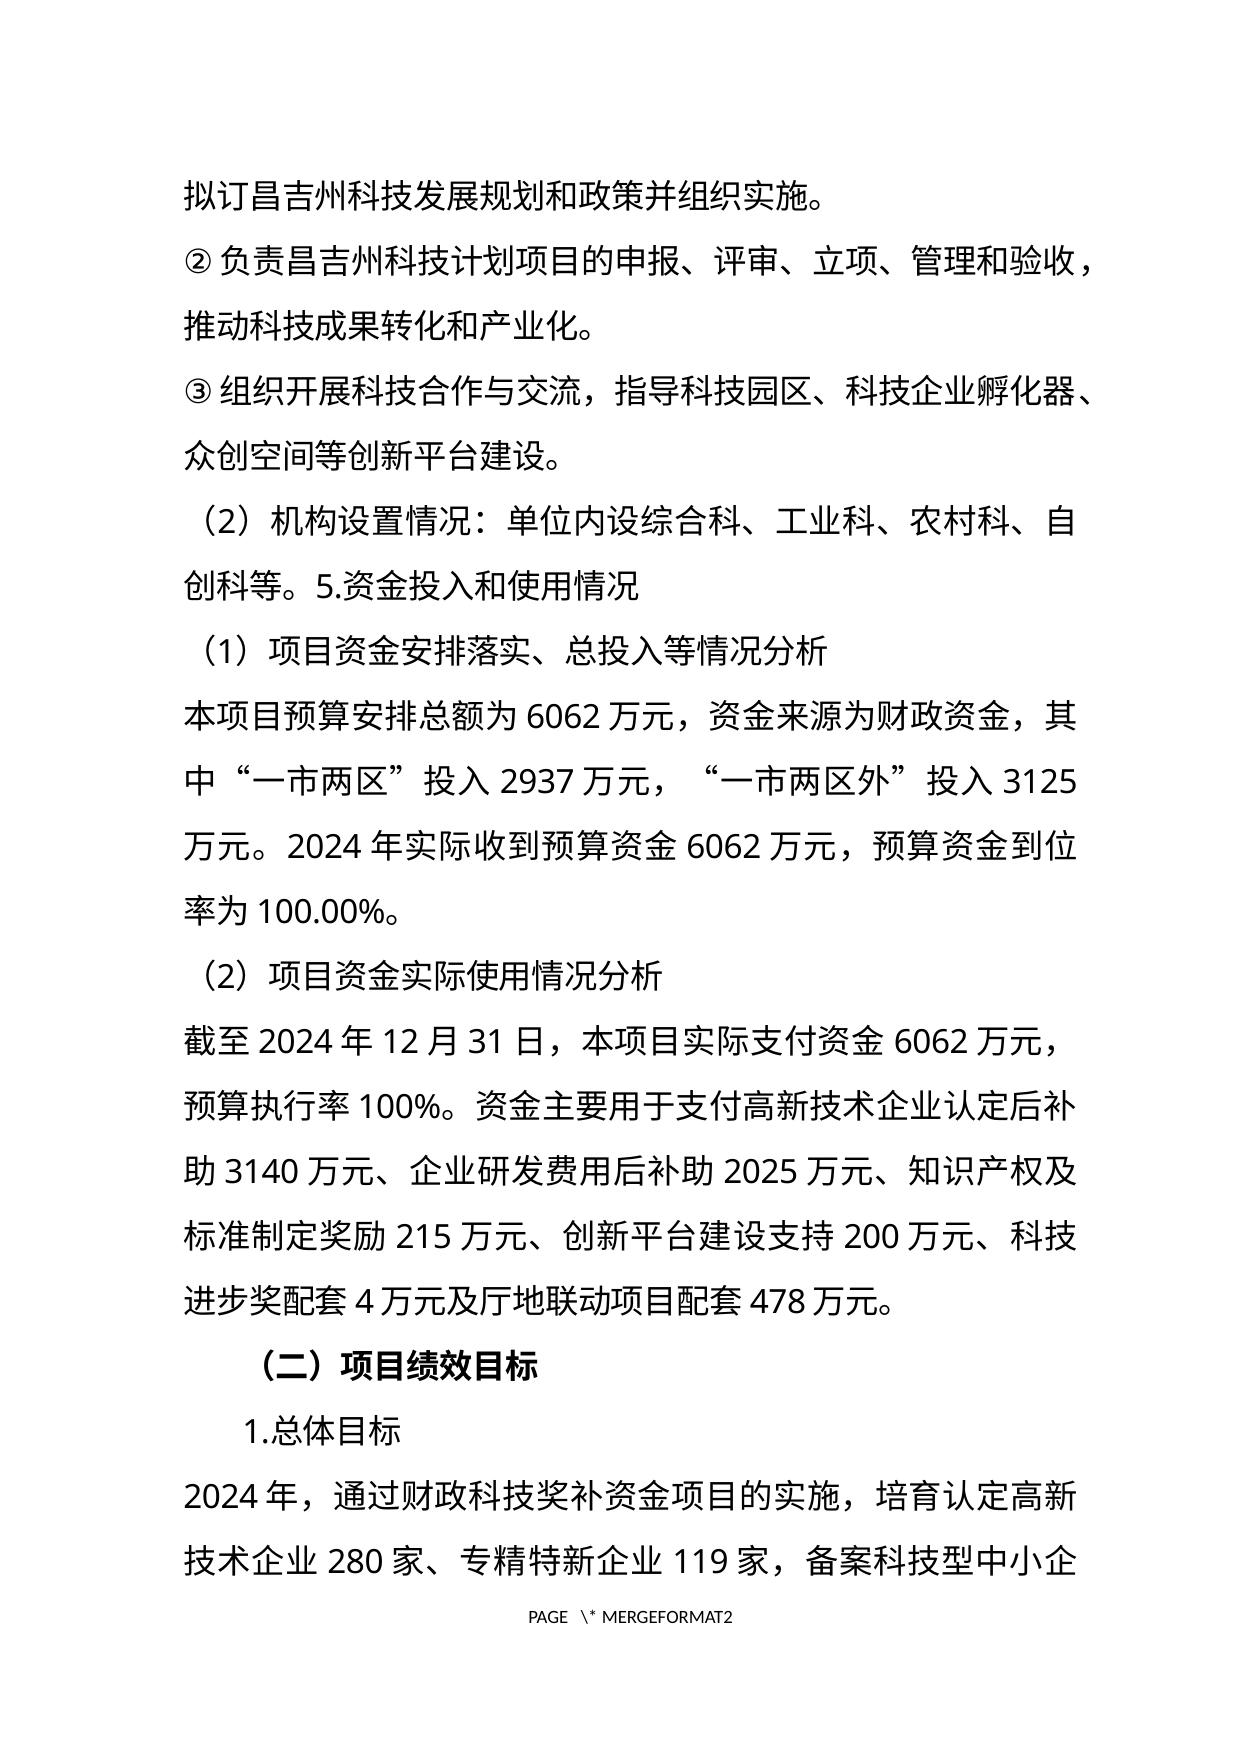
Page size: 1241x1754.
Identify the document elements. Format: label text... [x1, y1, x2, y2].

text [183, 1397, 1078, 1592]
text （二）项目绩效目标 [183, 1332, 1078, 1397]
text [183, 162, 1078, 1332]
